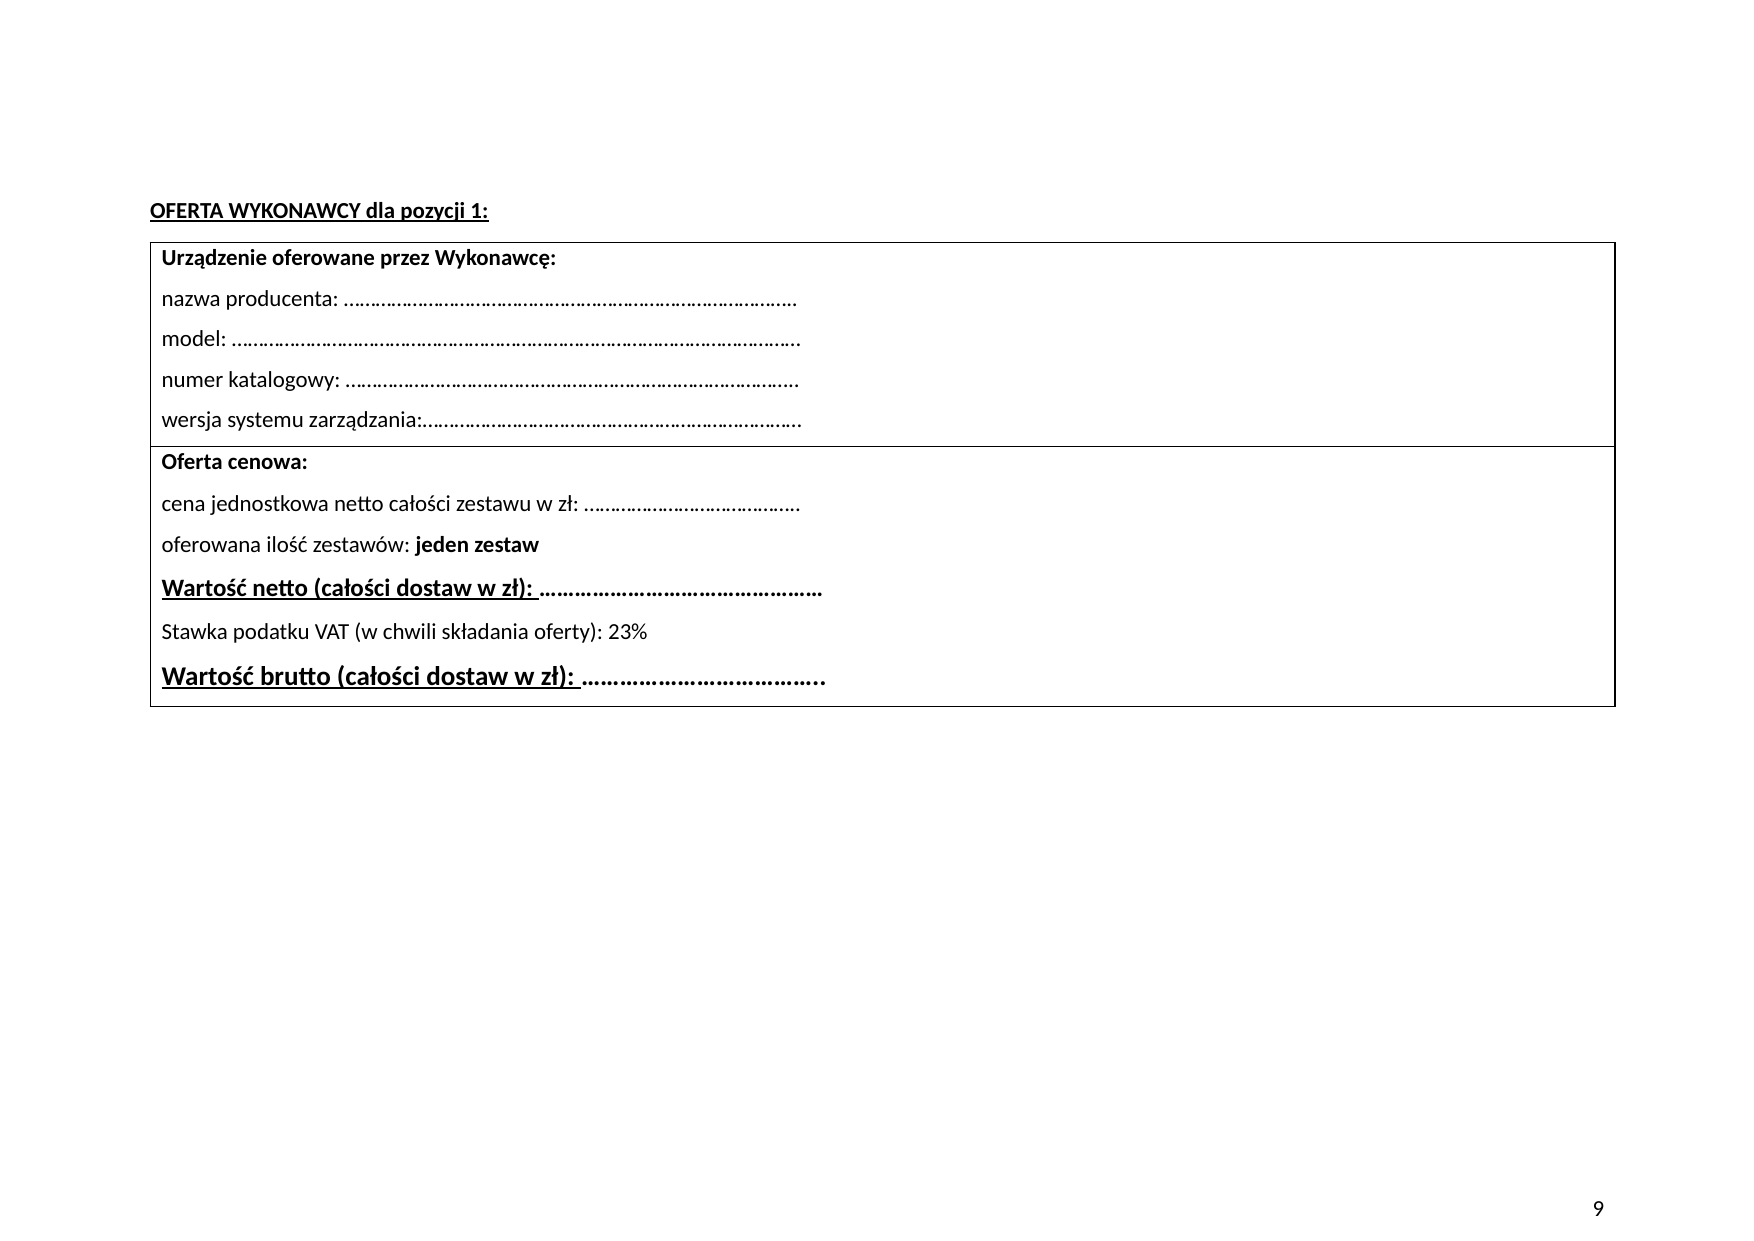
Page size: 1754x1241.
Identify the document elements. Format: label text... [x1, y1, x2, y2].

text OFERTA WYKONAWCY dla pozycji 1: [150, 196, 1604, 224]
table_cell Oferta cenowa: cena jednostkowa netto całości zestawu w zł: ………………………………….. oferowana ilość zestawów: jeden zestaw Wartość netto (całości dostaw w zł): ………………………………………… Stawka podatku VAT (w chwili składania oferty): 23% Wartość brutto (całości dostaw w zł): ……………………………….. [151, 447, 1614, 706]
table_header Urządzenie oferowane przez Wykonawcę: nazwa producenta: ………………………………………………………………………….. model: ……………………………………………………………………………………………… numer katalogowy: ………………………………………………………………………….. wersja systemu zarządzania:……………………………………………………………… [151, 243, 1614, 446]
